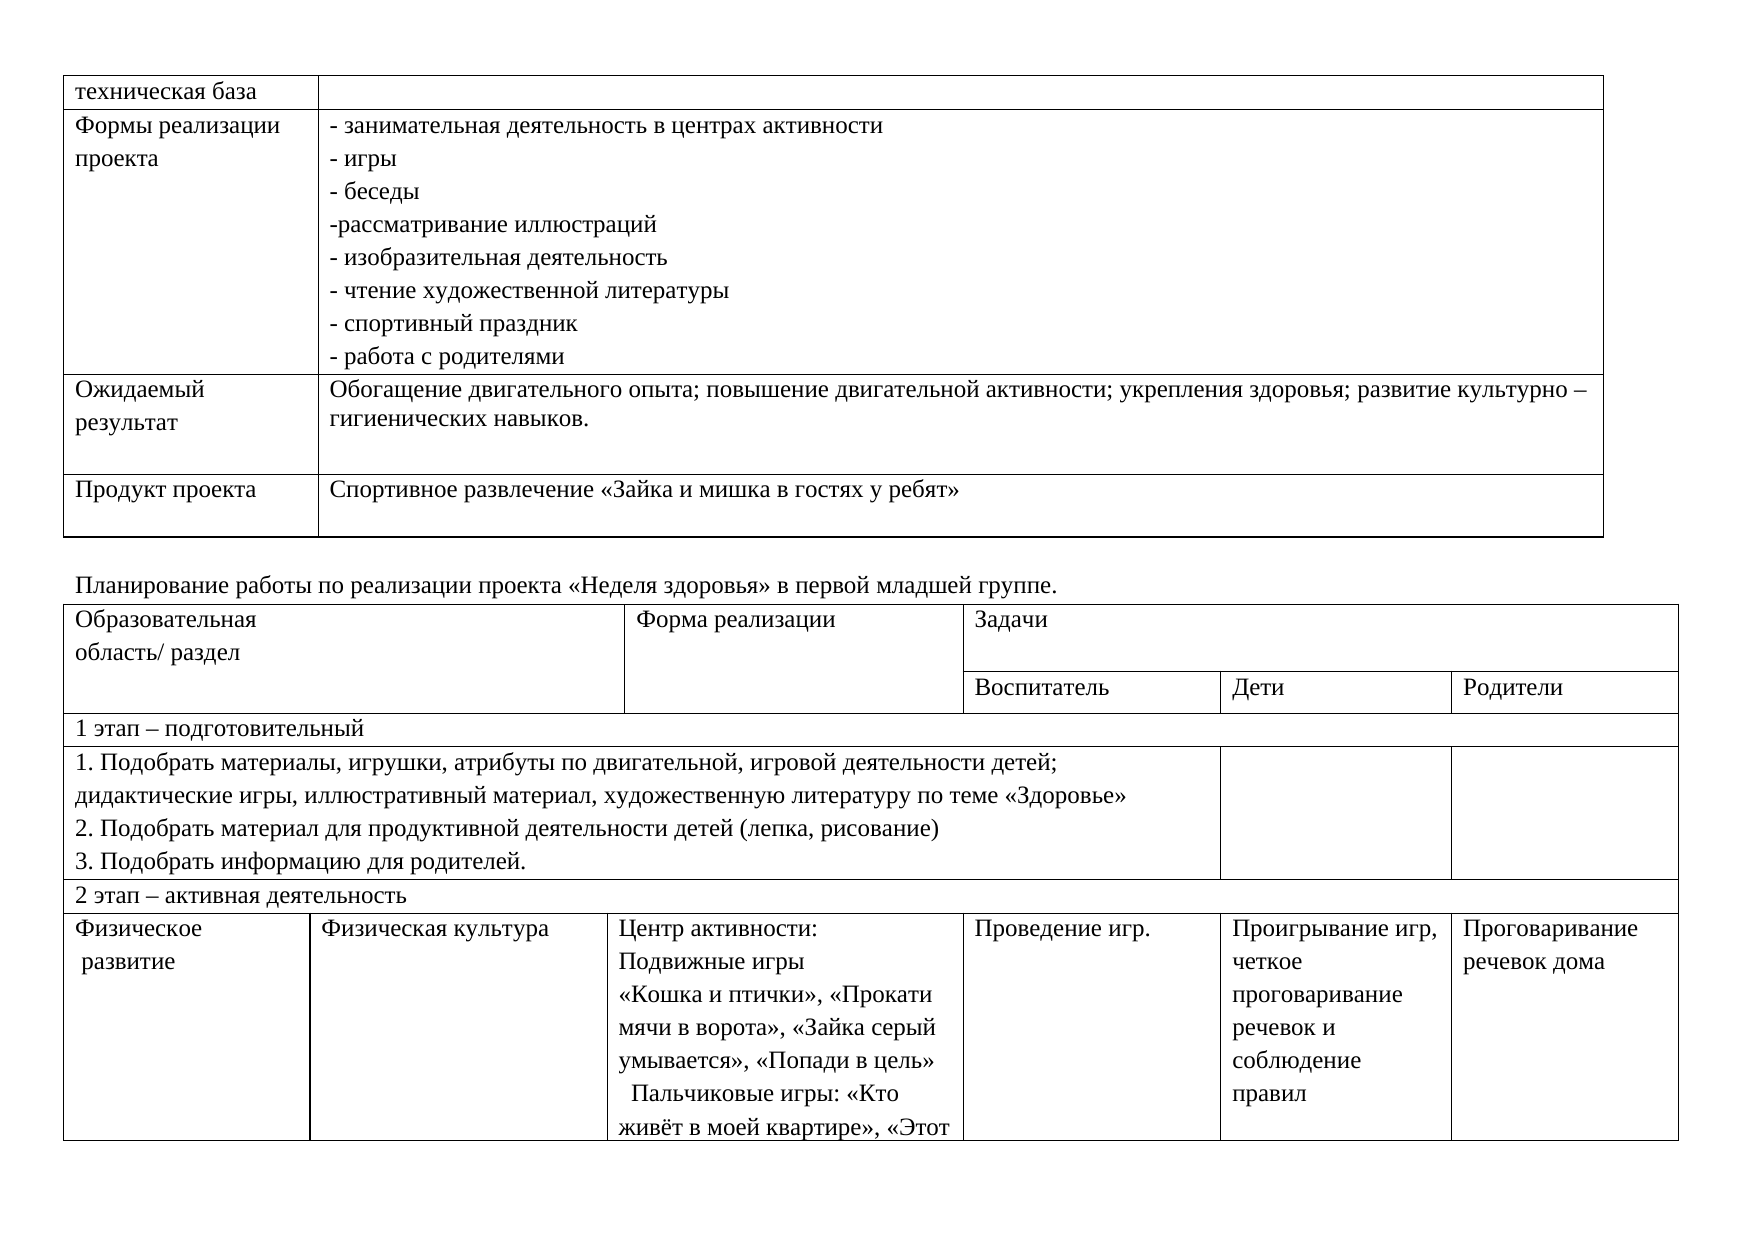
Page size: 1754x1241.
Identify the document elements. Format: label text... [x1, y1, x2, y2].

table_cell Проведение игр. [964, 914, 1220, 1140]
table_cell 1 этап – подготовительный [64, 714, 1678, 746]
table_cell - занимательная деятельность в центрах активности - игры - беседы -рассматривание иллюстраций - изобразительная деятельность - чтение художественной литературы - спортивный праздник - работа с родителями [319, 110, 1603, 373]
table_cell Воспитатель [964, 672, 1220, 712]
table_cell Физическое развитие [64, 914, 309, 1140]
table_header Форма реализации [625, 605, 963, 712]
table_cell Продукт проекта [64, 475, 318, 536]
table_header Образовательная область/ раздел [64, 605, 624, 712]
table_cell 1. Подобрать материалы, игрушки, атрибуты по двигательной, игровой деятельности детей; дидактические игры, иллюстративный материал, художественную литературу по теме «Здоровье» 2. Подобрать материал для продуктивной деятельности детей (лепка, рисование) 3. Подобрать информацию для родителей. [64, 747, 1220, 879]
table_cell Физическая культура [311, 914, 607, 1140]
table_cell 2 этап – активная деятельность [64, 880, 1678, 912]
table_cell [608, 914, 963, 1140]
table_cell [319, 76, 1603, 109]
table_cell Дети [1221, 672, 1451, 712]
table_header Задачи [964, 605, 1678, 671]
table_cell Родители [1452, 672, 1678, 712]
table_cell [1221, 914, 1451, 1140]
table_cell Обогащение двигательного опыта; повышение двигательной активности; укрепления здоровья; развитие культурно – гигиенических навыков. [319, 375, 1603, 473]
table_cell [1452, 914, 1678, 1140]
table_cell Спортивное развлечение «Зайка и мишка в гостях у ребят» [319, 475, 1603, 536]
text Планирование работы по реализации проекта «Неделя здоровья» в первой младшей группе. [75, 570, 1679, 599]
table_cell [1221, 747, 1451, 879]
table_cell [64, 76, 318, 109]
table_cell Ожидаемый результат [64, 375, 318, 473]
table_cell Формы реализации проекта [64, 110, 318, 373]
table_cell [1452, 747, 1678, 879]
